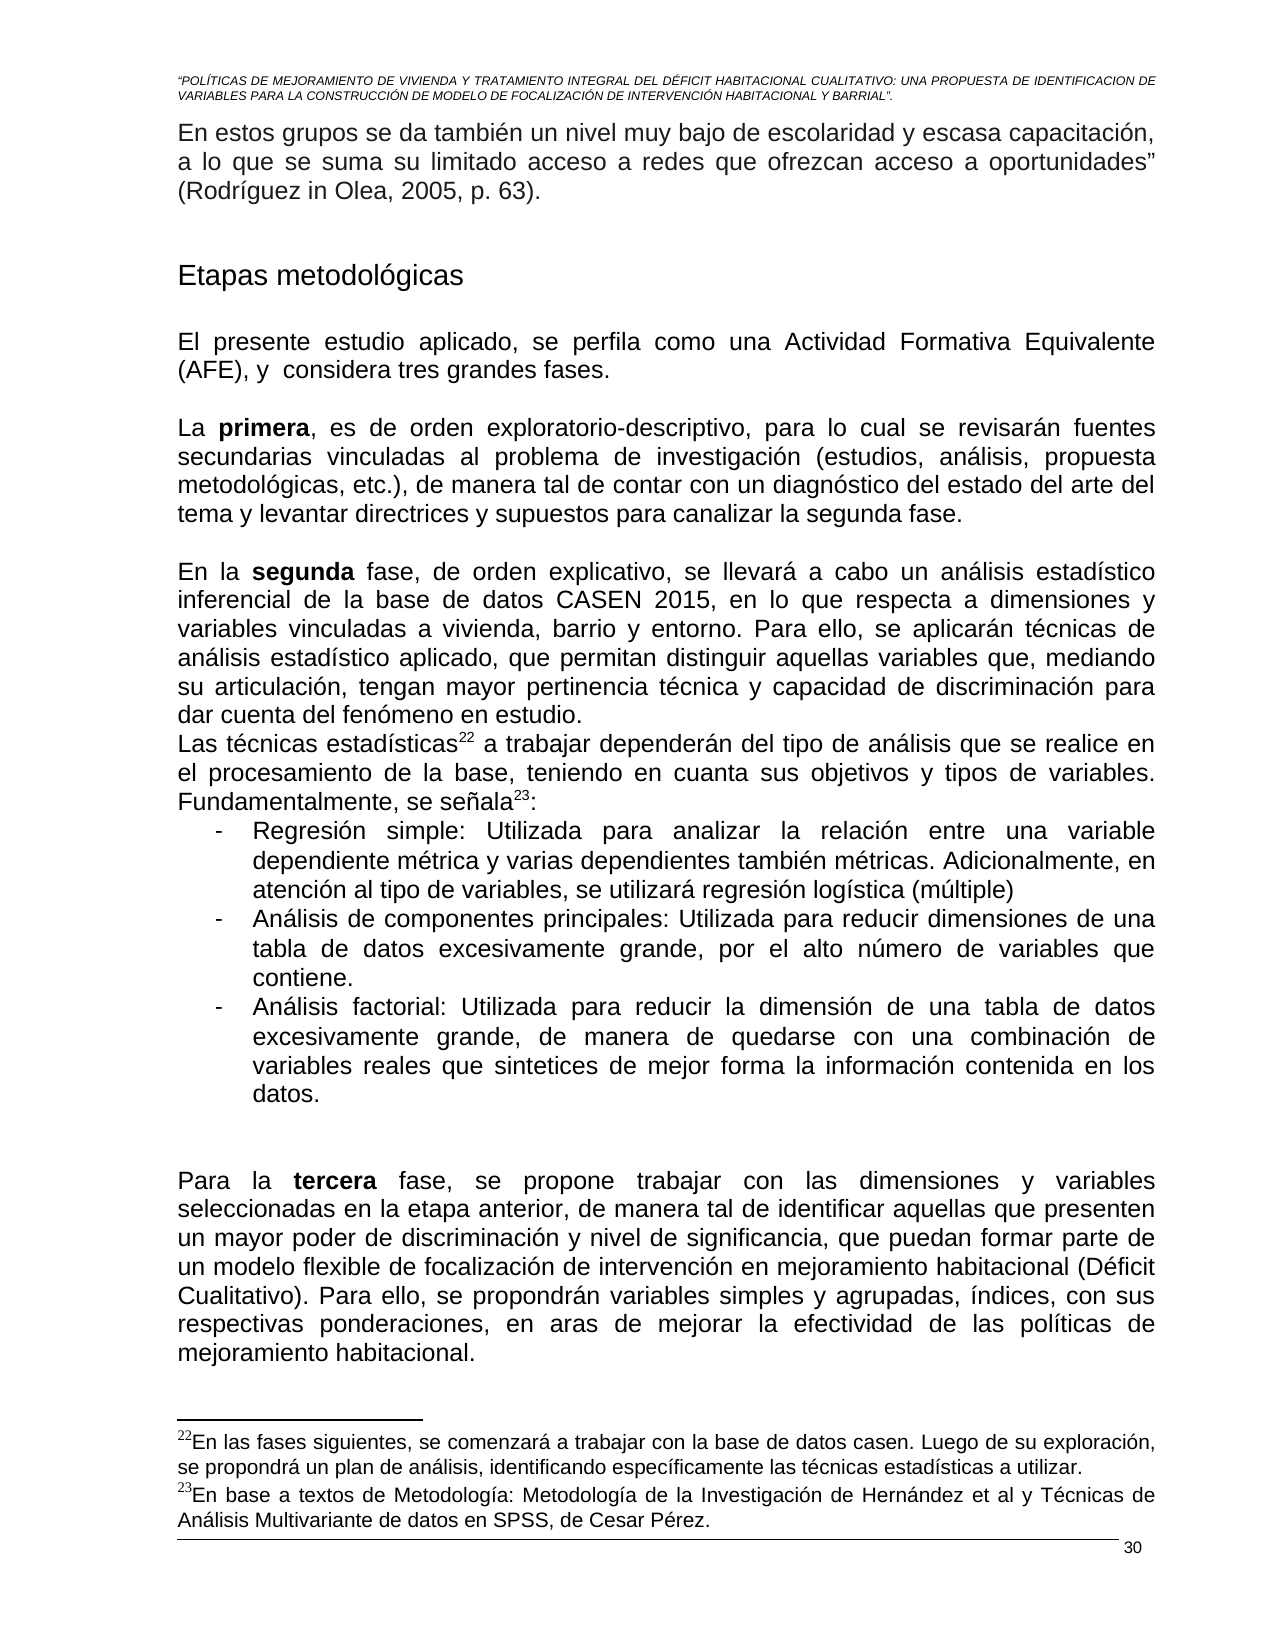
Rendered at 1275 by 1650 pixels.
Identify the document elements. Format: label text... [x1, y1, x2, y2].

text Las técnicas estadísticas a trabajar dependerán del tipo de análisis que se realice en el procesamiento de la base, teniendo en cuanta sus objetivos y tipos de variables. Fundamentalmente, se señala: [177, 729, 1157, 815]
list Análisis de componentes principales: Utilizada para reducir dimensiones de una tabla de datos excesivamente grande, por el alto número de variables que contiene. [215, 903, 1157, 991]
text En la segunda fase, de orden explicativo, se llevará a cabo un análisis estadístico inferencial de la base de datos CASEN 2015, en lo que respecta a dimensiones y variables vinculadas a vivienda, barrio y entorno. Para ello, se aplicarán técnicas de análisis estadístico aplicado, que permitan distinguir aquellas variables que, mediando su articulación, tengan mayor pertinencia técnica y capacidad de discriminación para dar cuenta del fenómeno en estudio. [177, 557, 1157, 729]
subtitle Etapas metodológicas [177, 258, 1157, 292]
text El presente estudio aplicado, se perfila como una Actividad Formativa Equivalente (AFE), y considera tres grandes fases. [177, 327, 1157, 384]
list Análisis factorial: Utilizada para reducir la dimensión de una tabla de datos excesivamente grande, de manera de quedarse con una combinación de variables reales que sintetices de mejor forma la información contenida en los datos. [215, 991, 1157, 1108]
text Para la tercera fase, se propone trabajar con las dimensiones y variables seleccionadas en la etapa anterior, de manera tal de identificar aquellas que presenten un mayor poder de discriminación y nivel de significancia, que puedan formar parte de un modelo flexible de focalización de intervención en mejoramiento habitacional (Déficit Cualitativo). Para ello, se propondrán variables simples y agrupadas, índices, con sus respectivas ponderaciones, en aras de mejorar la efectividad de las políticas de mejoramiento habitacional. [177, 1166, 1157, 1367]
list Regresión simple: Utilizada para analizar la relación entre una variable dependiente métrica y varias dependientes también métricas. Adicionalmente, en atención al tipo de variables, se utilizará regresión logística (múltiple) [215, 815, 1157, 903]
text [177, 118, 1157, 204]
text La primera, es de orden exploratorio-descriptivo, para lo cual se revisarán fuentes secundarias vinculadas al problema de investigación (estudios, análisis, propuesta metodológicas, etc.), de manera tal de contar con un diagnóstico del estado del arte del tema y levantar directrices y supuestos para canalizar la segunda fase. [177, 413, 1157, 528]
